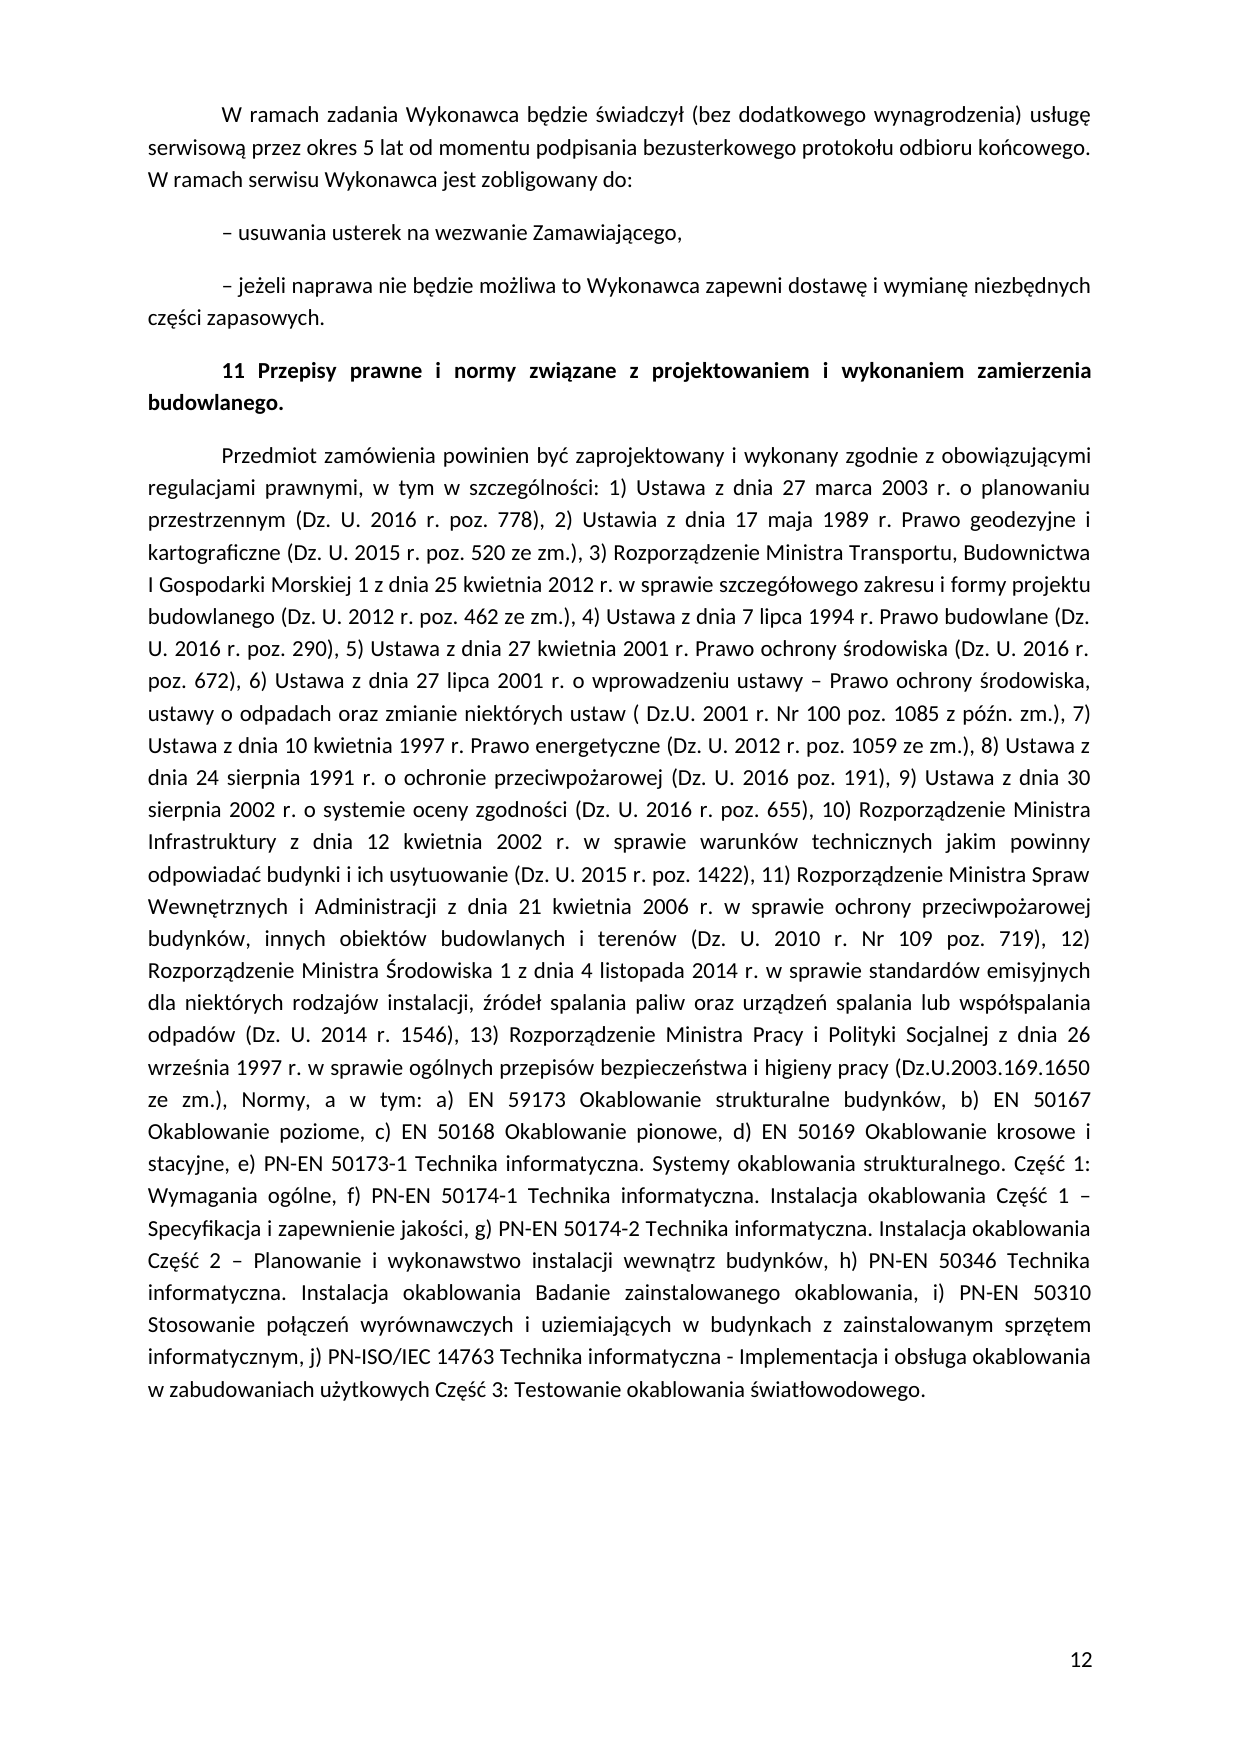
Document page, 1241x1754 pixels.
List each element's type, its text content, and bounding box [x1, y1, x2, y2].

text – jeżeli naprawa nie będzie możliwa to Wykonawca zapewni dostawę i wymianę niezbędnych części zapasowych. [148, 271, 1092, 331]
text W ramach zadania Wykonawca będzie świadczył (bez dodatkowego wynagrodzenia) usługę serwisową przez okres 5 lat od momentu podpisania bezusterkowego protokołu odbioru końcowego. W ramach serwisu Wykonawca jest zobligowany do: [148, 100, 1092, 193]
text – usuwania usterek na wezwanie Zamawiającego, [148, 218, 1092, 246]
text 11 Przepisy prawne i normy związane z projektowaniem i wykonaniem zamierzenia budowlanego. [148, 356, 1092, 416]
text Przedmiot zamówienia powinien być zaprojektowany i wykonany zgodnie z obowiązującymi regulacjami prawnymi, w tym w szczególności: 1) Ustawa z dnia 27 marca 2003 r. o planowaniu przestrzennym (Dz. U. 2016 r. poz. 778), 2) Ustawia z dnia 17 maja 1989 r. Prawo geodezyjne i kartograficzne (Dz. U. 2015 r. poz. 520 ze zm.), 3) Rozporządzenie Ministra Transportu, Budownictwa I Gospodarki Morskiej 1 z dnia 25 kwietnia 2012 r. w sprawie szczegółowego zakresu i formy projektu budowlanego (Dz. U. 2012 r. poz. 462 ze zm.), 4) Ustawa z dnia 7 lipca 1994 r. Prawo budowlane (Dz. U. 2016 r. poz. 290), 5) Ustawa z dnia 27 kwietnia 2001 r. Prawo ochrony środowiska (Dz. U. 2016 r. poz. 672), 6) Ustawa z dnia 27 lipca 2001 r. o wprowadzeniu ustawy – Prawo ochrony środowiska, ustawy o odpadach oraz zmianie niektórych ustaw ( Dz.U. 2001 r. Nr 100 poz. 1085 z późn. zm.), 7) Ustawa z dnia 10 kwietnia 1997 r. Prawo energetyczne (Dz. U. 2012 r. poz. 1059 ze zm.), 8) Ustawa z dnia 24 sierpnia 1991 r. o ochronie przeciwpożarowej (Dz. U. 2016 poz. 191), 9) Ustawa z dnia 30 sierpnia 2002 r. o systemie oceny zgodności (Dz. U. 2016 r. poz. 655), 10) Rozporządzenie Ministra Infrastruktury z dnia 12 kwietnia 2002 r. w sprawie warunków technicznych jakim powinny odpowiadać budynki i ich usytuowanie (Dz. U. 2015 r. poz. 1422), 11) Rozporządzenie Ministra Spraw Wewnętrznych i Administracji z dnia 21 kwietnia 2006 r. w sprawie ochrony przeciwpożarowej budynków, innych obiektów budowlanych i terenów (Dz. U. 2010 r. Nr 109 poz. 719), 12) Rozporządzenie Ministra Środowiska 1 z dnia 4 listopada 2014 r. w sprawie standardów emisyjnych dla niektórych rodzajów instalacji, źródeł spalania paliw oraz urządzeń spalania lub współspalania odpadów (Dz. U. 2014 r. 1546), 13) Rozporządzenie Ministra Pracy i Polityki Socjalnej z dnia 26 września 1997 r. w sprawie ogólnych przepisów bezpieczeństwa i higieny pracy (Dz.U.2003.169.1650 ze zm.), Normy, a w tym: a) EN 59173 Okablowanie strukturalne budynków, b) EN 50167 Okablowanie poziome, c) EN 50168 Okablowanie pionowe, d) EN 50169 Okablowanie krosowe i stacyjne, e) PN-EN 50173-1 Technika informatyczna. Systemy okablowania strukturalnego. Część 1: Wymagania ogólne, f) PN-EN 50174-1 Technika informatyczna. Instalacja okablowania Część 1 – Specyfikacja i zapewnienie jakości, g) PN-EN 50174-2 Technika informatyczna. Instalacja okablowania Część 2 – Planowanie i wykonawstwo instalacji wewnątrz budynków, h) PN-EN 50346 Technika informatyczna. Instalacja okablowania Badanie zainstalowanego okablowania, i) PN-EN 50310 Stosowanie połączeń wyrównawczych i uziemiających w budynkach z zainstalowanym sprzętem informatycznym, j) PN-ISO/IEC 14763 Technika informatyczna - Implementacja i obsługa okablowania w zabudowaniach użytkowych Część 3: Testowanie okablowania światłowodowego. [148, 441, 1092, 1403]
